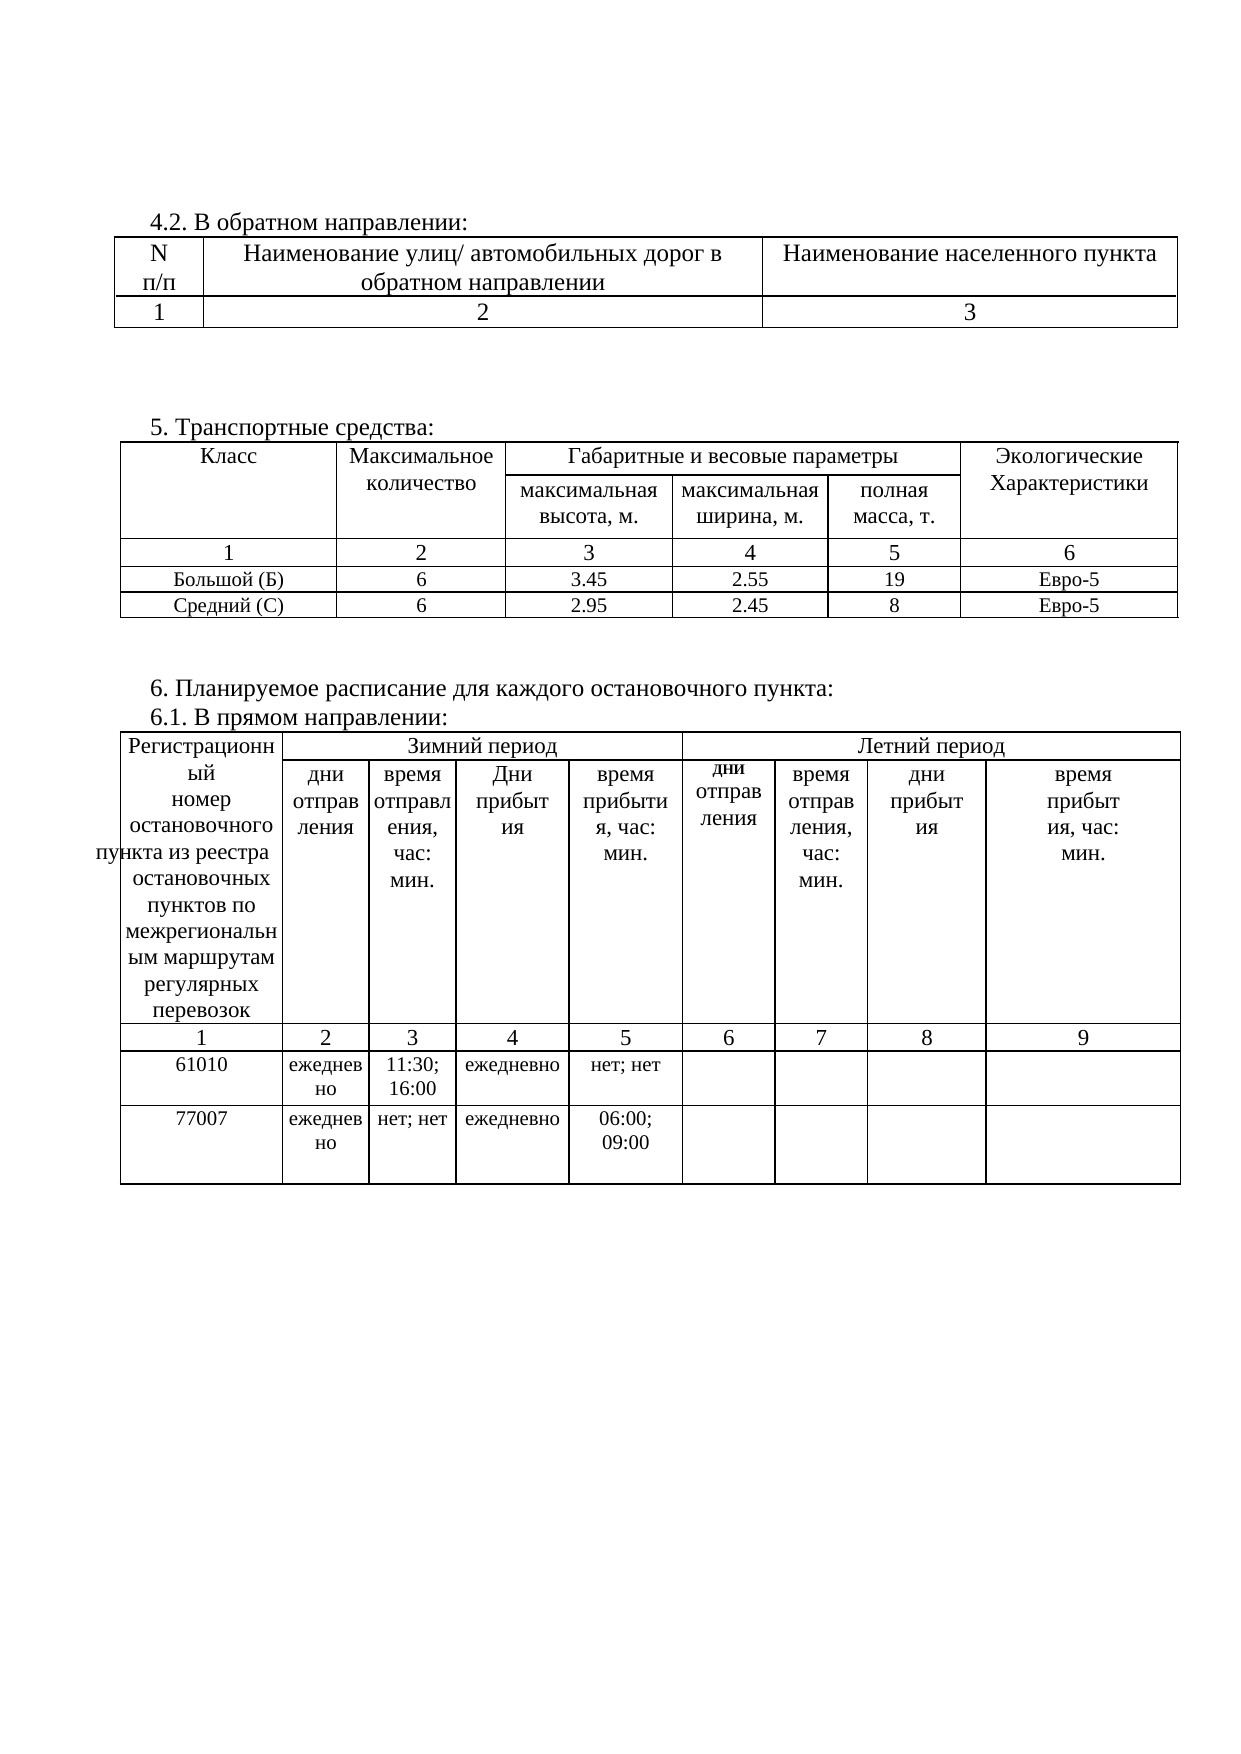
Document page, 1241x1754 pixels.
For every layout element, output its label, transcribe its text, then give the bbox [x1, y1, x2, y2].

table_cell 3 [370, 1024, 455, 1050]
table_cell 5 [829, 539, 960, 566]
table_cell 1 [115, 296, 203, 327]
table_cell [776, 1106, 867, 1183]
table_cell 2 [337, 539, 505, 566]
table_cell нет; нет [370, 1106, 455, 1183]
table_cell 2.55 [673, 567, 827, 591]
table_cell Евро-5 [961, 593, 1177, 617]
table_cell 77007 [121, 1106, 282, 1183]
table_cell 5 [570, 1024, 682, 1050]
table_cell ежедневно [457, 1052, 568, 1105]
table_cell 2 [283, 1024, 368, 1050]
table_cell 06:00; 09:00 [570, 1106, 682, 1183]
table_cell 6 [337, 593, 505, 617]
table_cell 6 [337, 567, 505, 591]
table_cell [987, 1052, 1180, 1105]
table_cell ежедневно [283, 1052, 368, 1105]
table_cell время отправ ления, час: мин. [776, 761, 867, 1022]
table_cell 11:30; 16:00 [370, 1052, 455, 1105]
table_cell Большой (Б) [121, 567, 336, 591]
table_header Максимальное количество [337, 443, 505, 538]
table_cell 61010 [121, 1052, 282, 1105]
text 4.2. В обратном направлении: [150, 207, 1090, 236]
table_cell 6 [683, 1024, 774, 1050]
table_cell 7 [776, 1024, 867, 1050]
table_header Наименование улиц/ автомобильных дорог в обратном направлении [204, 238, 762, 295]
table_cell [683, 1106, 774, 1183]
table_cell 4 [673, 539, 827, 566]
table_cell дни отправ ления [283, 761, 368, 1022]
table_cell полная масса, т. [829, 476, 960, 538]
table_cell [683, 1052, 774, 1105]
table_cell 4 [457, 1024, 568, 1050]
table_cell ежедневно [457, 1106, 568, 1183]
table_cell 6 [961, 539, 1177, 566]
text 5. Транспортные средства: [150, 412, 1090, 441]
table_cell ежедневно [283, 1106, 368, 1183]
table_cell Средний (С) [121, 593, 336, 617]
table_cell максимальная высота, м. [506, 476, 672, 538]
table_cell 3 [763, 295, 1177, 327]
table_header Класс [121, 443, 336, 538]
table_cell дни прибыт ия [868, 761, 985, 1022]
table_header Экологические Характеристики [961, 443, 1177, 538]
table_cell 2 [204, 297, 762, 327]
table_header Регистрационный номер остановочного пункта из реестра остановочных пунктов по межрегиональным маршрутам регулярных перевозок [121, 733, 282, 1022]
table_cell время отправл ения, час: мин. [370, 761, 455, 1022]
table_header Габаритные и весовые параметры [506, 443, 960, 474]
table_header Летний период [683, 733, 1180, 759]
table_cell Дни прибыт ия [457, 761, 568, 1022]
table_cell 9 [987, 1024, 1180, 1050]
table_cell 2.45 [673, 593, 827, 617]
table_cell Евро-5 [961, 567, 1177, 591]
table_cell нет; нет [570, 1052, 682, 1105]
table_cell 3.45 [506, 567, 672, 591]
table_cell время прибыти я, час: мин. [570, 761, 682, 1022]
table_cell ДНИ отправ ления [683, 761, 774, 1022]
table_cell [868, 1106, 985, 1183]
table_header Зимний период [283, 733, 682, 759]
table_cell 19 [829, 567, 960, 591]
text 6.1. В прямом направлении: [150, 702, 1090, 731]
table_cell 3 [506, 539, 672, 566]
table_cell 8 [868, 1024, 985, 1050]
table_cell 8 [829, 593, 960, 617]
table_cell максимальная ширина, м. [673, 476, 827, 538]
table_cell [987, 1106, 1180, 1183]
table_cell 1 [121, 539, 336, 566]
table_cell 1 [121, 1024, 282, 1050]
table_cell [868, 1052, 985, 1105]
table_cell [776, 1052, 867, 1105]
table_header N п/п [115, 238, 203, 295]
text 6. Планируемое расписание для каждого остановочного пункта: [150, 673, 1090, 702]
table_header Наименование населенного пункта [763, 238, 1177, 295]
table_cell время прибыт ия, час: мин. [987, 761, 1180, 1022]
table_cell 2.95 [506, 593, 672, 617]
